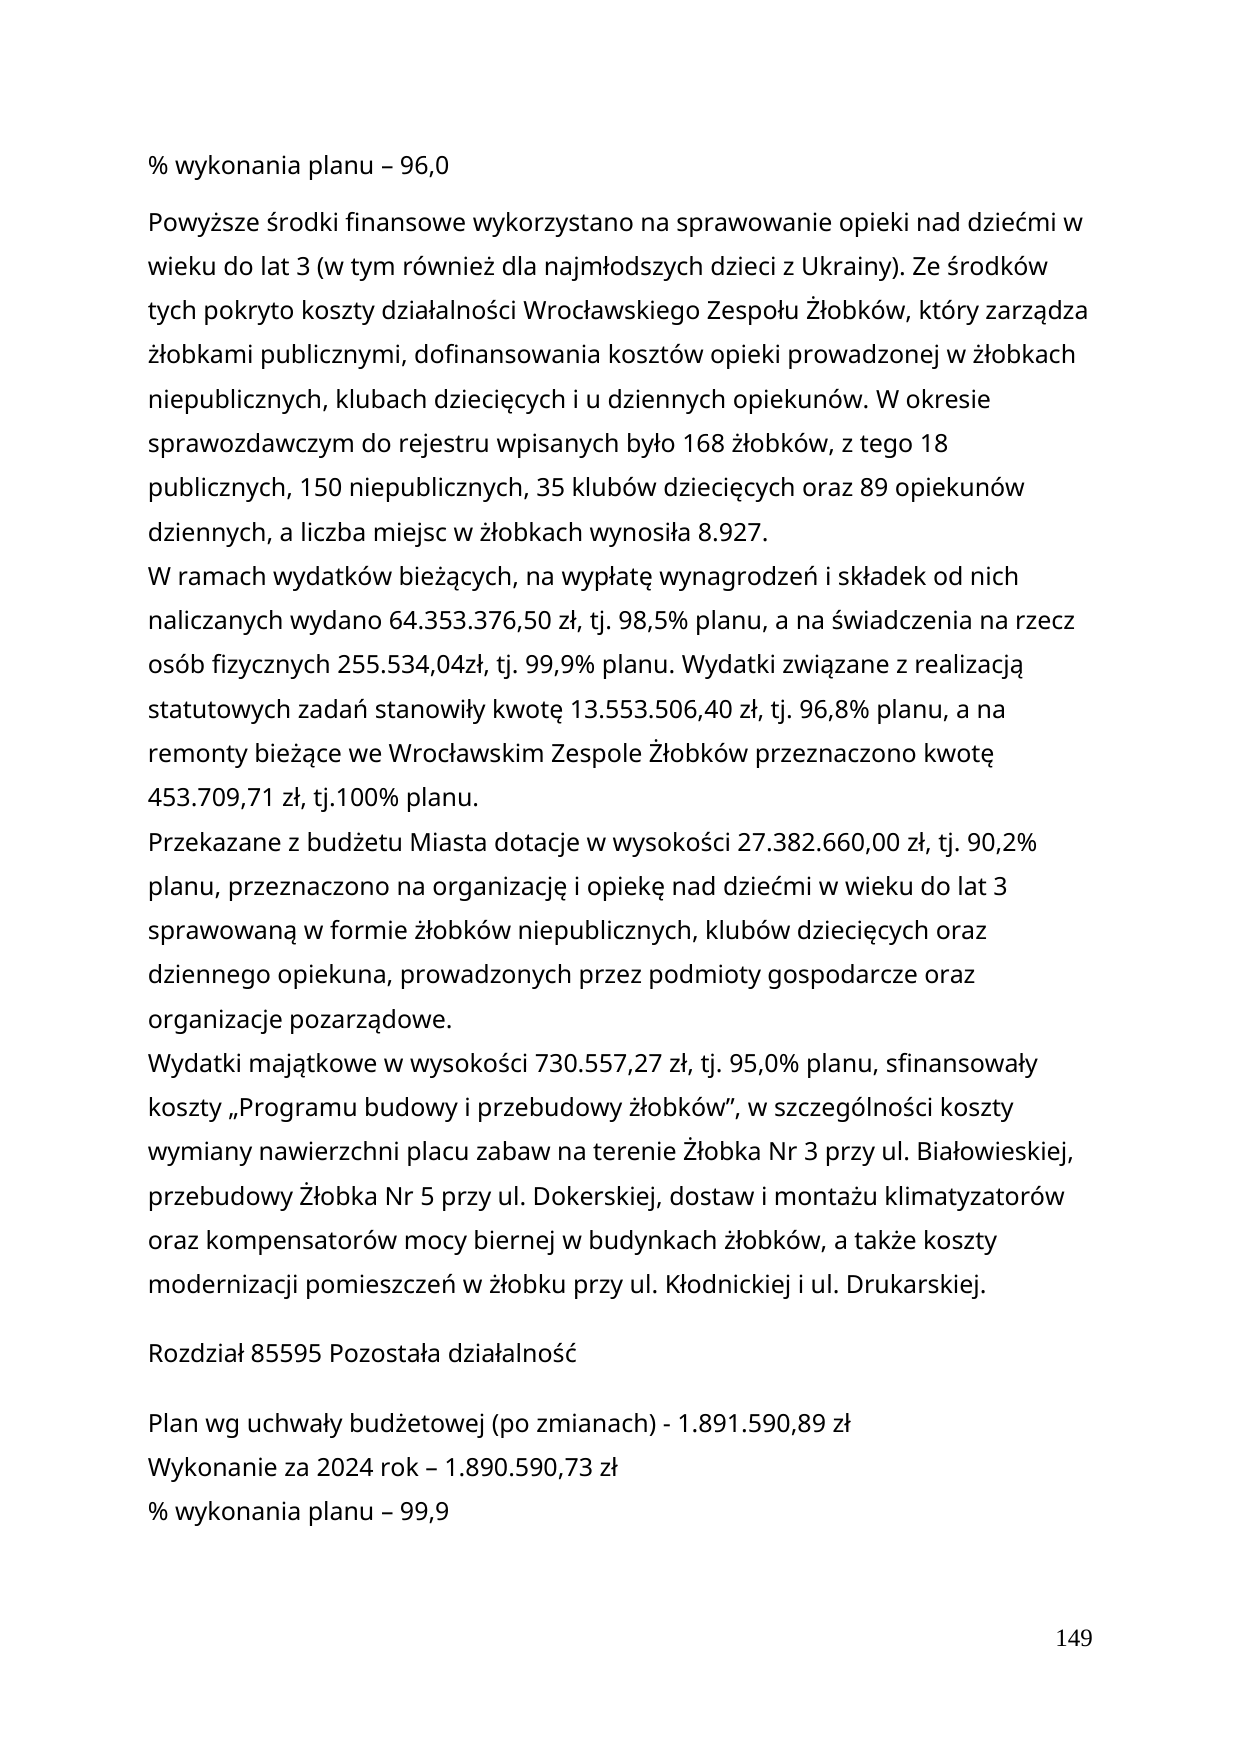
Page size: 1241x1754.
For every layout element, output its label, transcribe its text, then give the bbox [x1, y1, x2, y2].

text Wykonanie za 2024 rok – 1.890.590,73 zł [148, 1450, 1093, 1484]
text W ramach wydatków bieżących, na wypłatę wynagrodzeń i składek od nich naliczanych wydano 64.353.376,50 zł, tj. 98,5% planu, a na świadczenia na rzecz osób fizycznych 255.534,04zł, tj. 99,9% planu. Wydatki związane z realizacją statutowych zadań stanowiły kwotę 13.553.506,40 zł, tj. 96,8% planu, a na remonty bieżące we Wrocławskim Zespole Żłobków przeznaczono kwotę 453.709,71 zł, tj.100% planu. [148, 558, 1093, 814]
text Plan wg uchwały budżetowej (po zmianach) - 1.891.590,89 zł [148, 1405, 1093, 1439]
text Powyższe środki finansowe wykorzystano na sprawowanie opieki nad dziećmi w wieku do lat 3 (w tym również dla najmłodszych dzieci z Ukrainy). Ze środków tych pokryto koszty działalności Wrocławskiego Zespołu Żłobków, który zarządza żłobkami publicznymi, dofinansowania kosztów opieki prowadzonej w żłobkach niepublicznych, klubach dziecięcych i u dziennych opiekunów. W okresie sprawozdawczym do rejestru wpisanych było 168 żłobków, z tego 18 publicznych, 150 niepublicznych, 35 klubów dziecięcych oraz 89 opiekunów dziennych, a liczba miejsc w żłobkach wynosiła 8.927. [148, 204, 1093, 548]
text % wykonania planu – 99,9 [148, 1494, 1093, 1528]
text % wykonania planu – 96,0 [148, 148, 1093, 182]
text Przekazane z budżetu Miasta dotacje w wysokości 27.382.660,00 zł, tj. 90,2% planu, przeznaczono na organizację i opiekę nad dziećmi w wieku do lat 3 sprawowaną w formie żłobków niepublicznych, klubów dziecięcych oraz dziennego opiekuna, prowadzonych przez podmioty gospodarcze oraz organizacje pozarządowe. [148, 824, 1093, 1035]
text Wydatki majątkowe w wysokości 730.557,27 zł, tj. 95,0% planu, sfinansowały koszty „Programu budowy i przebudowy żłobków”, w szczególności koszty wymiany nawierzchni placu zabaw na terenie Żłobka Nr 3 przy ul. Białowieskiej, przebudowy Żłobka Nr 5 przy ul. Dokerskiej, dostaw i montażu klimatyzatorów oraz kompensatorów mocy biernej w budynkach żłobków, a także koszty modernizacji pomieszczeń w żłobku przy ul. Kłodnickiej i ul. Drukarskiej. [148, 1046, 1093, 1301]
text Rozdział 85595 Pozostała działalność [148, 1336, 1093, 1370]
